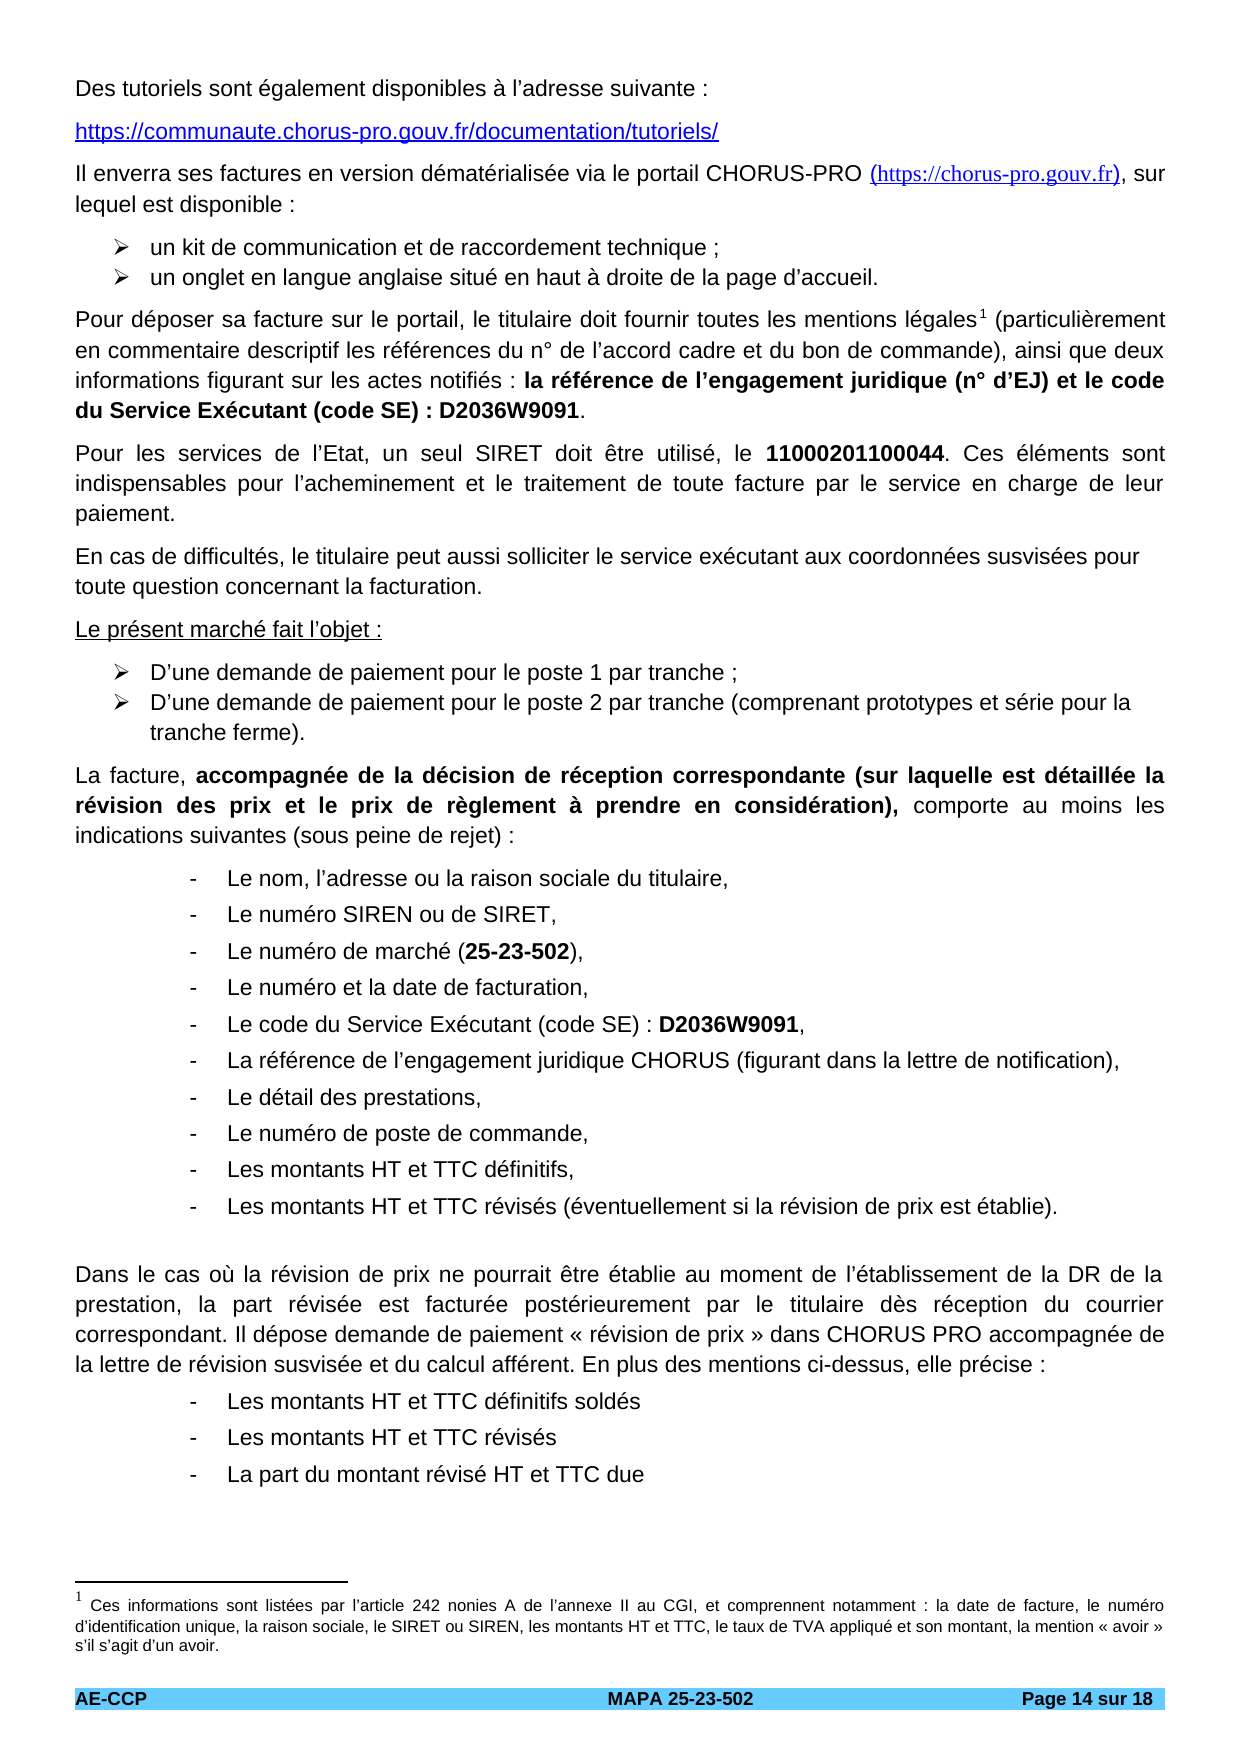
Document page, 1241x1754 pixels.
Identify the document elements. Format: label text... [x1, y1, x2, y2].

list Le numéro de poste de commande, [189, 1120, 1165, 1146]
text En cas de difficultés, le titulaire peut aussi solliciter le service exécutant aux coordonnées susvisées pour toute question concernant la facturation. [75, 543, 1165, 599]
list Les montants HT et TTC révisés (éventuellement si la révision de prix est établie). [189, 1193, 1165, 1219]
text Dans le cas où la révision de prix ne pourrait être établie au moment de l’établissement de la DR de la prestation, la part révisée est facturée postérieurement par le titulaire dès réception du courrier correspondant. Il dépose demande de paiement « révision de prix » dans CHORUS PRO accompagnée de la lettre de révision susvisée et du calcul afférent. En plus des mentions ci-dessus, elle précise : [75, 1261, 1165, 1377]
text Il enverra ses factures en version dématérialisée via le portail CHORUS-PRO (https://chorus-pro.gouv.fr), sur lequel est disponible : [75, 160, 1165, 217]
list Le numéro SIREN ou de SIRET, [189, 901, 1165, 927]
list Les montants HT et TTC définitifs, [189, 1156, 1165, 1183]
text https://communaute.chorus-pro.gouv.fr/documentation/tutoriels/ [75, 118, 1165, 144]
list Le détail des prestations, [189, 1083, 1165, 1110]
list La part du montant révisé HT et TTC due [189, 1461, 1165, 1487]
text Le présent marché fait l’objet : [75, 616, 1165, 642]
text Des tutoriels sont également disponibles à l’adresse suivante : [75, 75, 1165, 101]
list Les montants HT et TTC révisés [189, 1424, 1165, 1450]
text La facture, accompagnée de la décision de réception correspondante (sur laquelle est détaillée la révision des prix et le prix de règlement à prendre en considération), comporte au moins les indications suivantes (sous peine de rejet) : [75, 762, 1165, 848]
list La référence de l’engagement juridique CHORUS (figurant dans la lettre de notification), [189, 1047, 1165, 1073]
list D’une demande de paiement pour le poste 1 par tranche ; [112, 658, 1165, 685]
list Les montants HT et TTC définitifs soldés [189, 1388, 1165, 1414]
list Le numéro et la date de facturation, [189, 974, 1165, 1000]
list Le code du Service Exécutant (code SE) : D2036W9091, [189, 1011, 1165, 1037]
text Pour déposer sa facture sur le portail, le titulaire doit fournir toutes les mentions légales (particulièrement en commentaire descriptif les références du n° de l’accord cadre et du bon de commande), ainsi que deux informations figurant sur les actes notifiés : la référence de l’engagement juridique (n° d’EJ) et le code du Service Exécutant (code SE) : D2036W9091. [75, 306, 1165, 423]
list Le numéro de marché (25-23-502), [189, 938, 1165, 964]
list D’une demande de paiement pour le poste 2 par tranche (comprenant prototypes et série pour la tranche ferme). [112, 689, 1165, 745]
list Le nom, l’adresse ou la raison sociale du titulaire, [189, 865, 1165, 891]
list un onglet en langue anglaise situé en haut à droite de la page d’accueil. [112, 264, 1165, 290]
text Pour les services de l’Etat, un seul SIRET doit être utilisé, le 11000201100044. Ces éléments sont indispensables pour l’acheminement et le traitement de toute facture par le service en charge de leur paiement. [75, 440, 1165, 526]
list un kit de communication et de raccordement technique ; [112, 233, 1165, 260]
